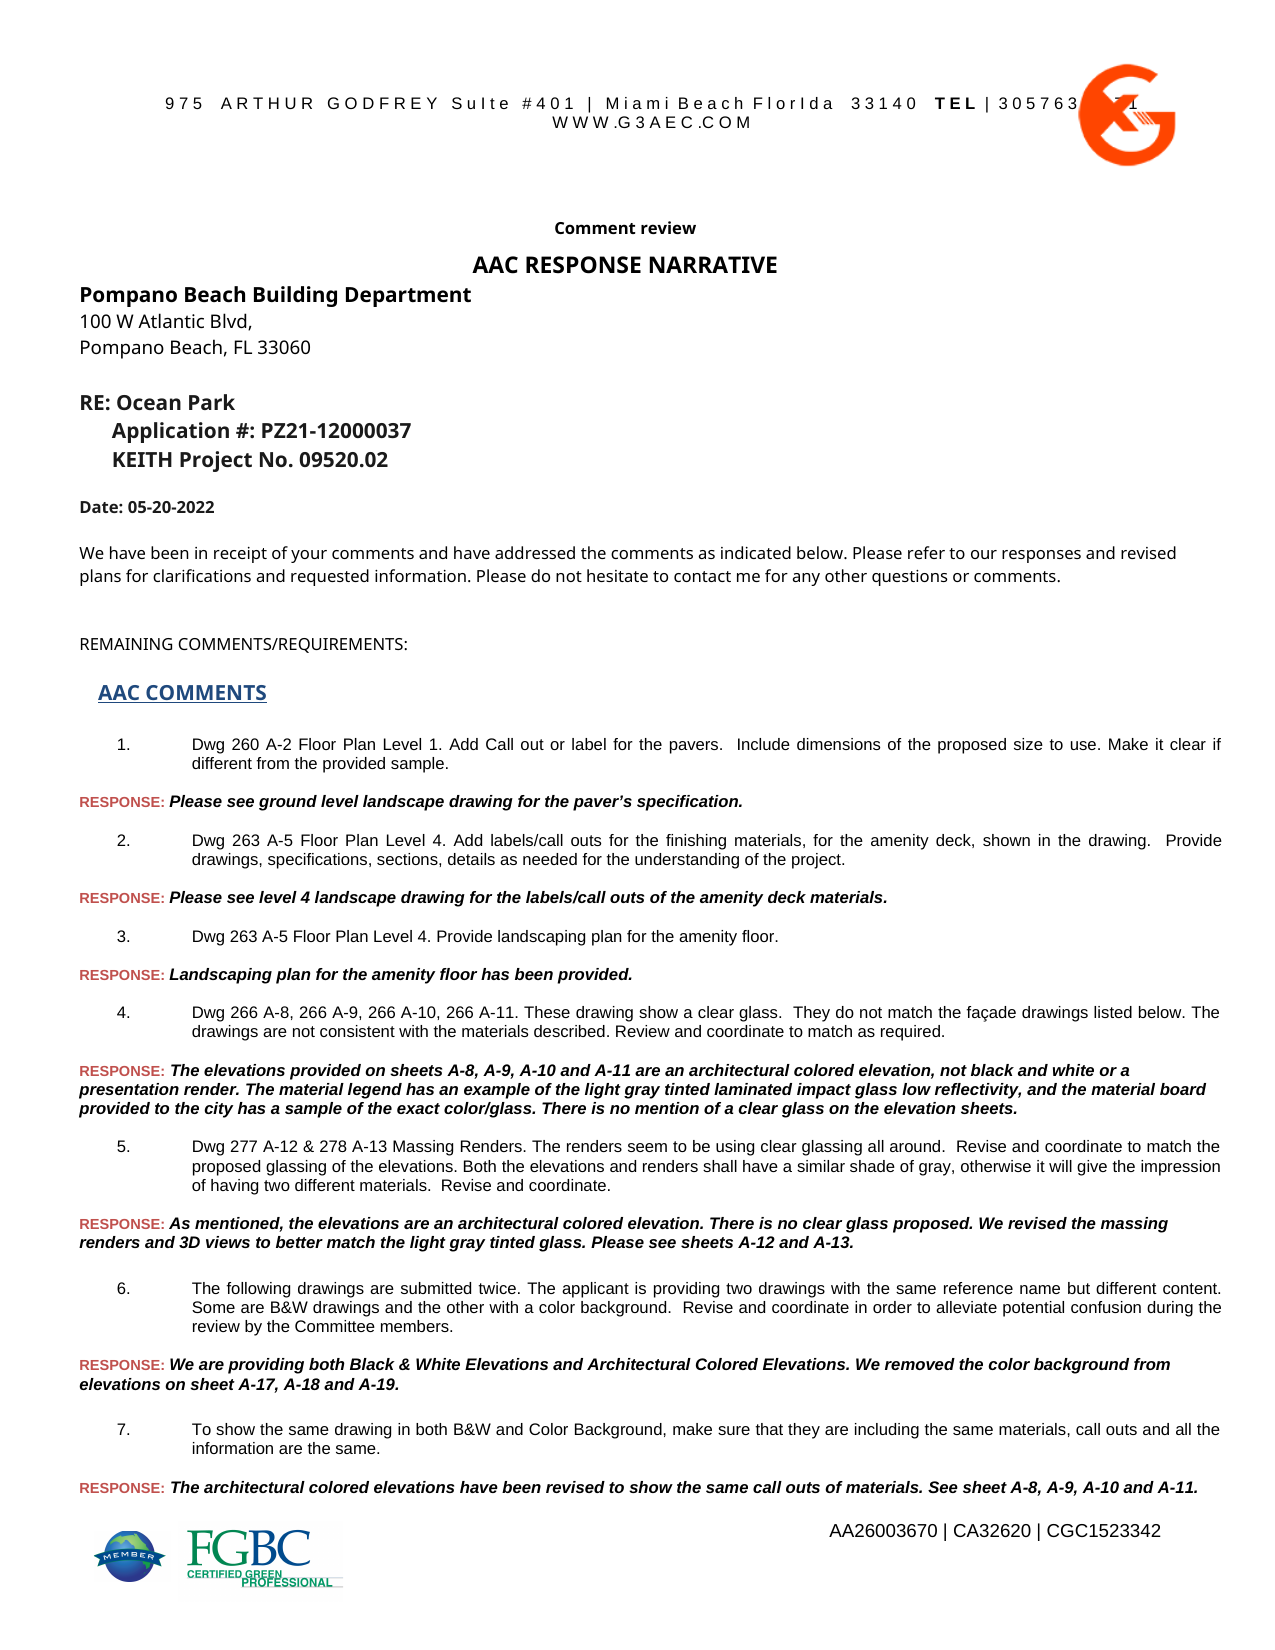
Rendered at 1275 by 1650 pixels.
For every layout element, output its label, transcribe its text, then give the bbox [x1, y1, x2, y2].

list Dwg 263 A-5 Floor Plan Level 4. Add labels/call outs for the finishing materials, for the amenity deck, shown in the drawing. Provide drawings, specifications, sections, details as needed for the understanding of the project. [117, 831, 1223, 869]
text 100 W Atlantic Blvd, [79, 309, 1223, 334]
text Pompano Beach Building Department [79, 280, 1223, 309]
text RESPONSE: Landscaping plan for the amenity floor has been provided. [79, 965, 1223, 984]
text Pompano Beach, FL 33060 [79, 334, 1223, 360]
list Dwg 263 A-5 Floor Plan Level 4. Provide landscaping plan for the amenity floor. [117, 926, 1223, 946]
text We have been in receipt of your comments and have addressed the comments as indicated below. Please refer to our responses and revised plans for clarifications and requested information. Please do not hesitate to contact me for any other questions or comments. [79, 542, 1223, 587]
picture [93, 1531, 171, 1582]
picture [1072, 57, 1179, 170]
text REMAINING COMMENTS/REQUIREMENTS: [79, 632, 1223, 655]
text RESPONSE: Please see level 4 landscape drawing for the labels/call outs of the amenity deck materials. [79, 888, 1223, 907]
text AAC RESPONSE NARRATIVE [435, 249, 816, 280]
text RE: Ocean Park [79, 388, 1223, 417]
list Dwg 260 A-2 Floor Plan Level 1. Add Call out or label for the pavers. Include dimensions of the proposed size to use. Make it clear if different from the provided sample. [117, 735, 1223, 773]
text Date: 05-20-2022 [79, 496, 1223, 519]
text Comment review [435, 216, 816, 239]
text RESPONSE: We are providing both Black & White Elevations and Architectural Colored Elevations. We removed the color background from elevations on sheet A-17, A-18 and A-19. [79, 1355, 1223, 1393]
list Dwg 266 A-8, 266 A-9, 266 A-10, 266 A-11. These drawing show a clear glass. They do not match the façade drawings listed below. The drawings are not consistent with the materials described. Review and coordinate to match as required. [117, 1003, 1223, 1041]
list To show the same drawing in both B&W and Color Background, make sure that they are including the same materials, call outs and all the information are the same. [117, 1420, 1223, 1458]
text RESPONSE: As mentioned, the elevations are an architectural colored elevation. There is no clear glass proposed. We revised the massing renders and 3D views to better match the light gray tinted glass. Please see sheets A-12 and A-13. [79, 1214, 1223, 1252]
text RESPONSE: The architectural colored elevations have been revised to show the same call outs of materials. See sheet A-8, A-9, A-10 and A-11. [79, 1477, 1223, 1497]
list Dwg 277 A-12 & 278 A-13 Massing Renders. The renders seem to be using clear glassing all around. Revise and coordinate to match the proposed glassing of the elevations. Both the elevations and renders shall have a similar shade of gray, otherwise it will give the impression of having two different materials. Revise and coordinate. [117, 1137, 1223, 1195]
text RESPONSE: Please see ground level landscape drawing for the paver’s specification. [79, 792, 1223, 811]
text Application #: PZ21-12000037 [79, 417, 1223, 445]
text KEITH Project No. 09520.02 [79, 445, 1223, 473]
text RESPONSE: The elevations provided on sheets A-8, A-9, A-10 and A-11 are an architectural colored elevation, not black and white or a presentation render. The material legend has an example of the light gray tinted laminated impact glass low reflectivity, and the material board provided to the city has a sample of the exact color/glass. There is no mention of a clear glass on the elevation sheets. [79, 1061, 1223, 1118]
text AAC COMMENTS [79, 678, 1223, 706]
list The following drawings are submitted twice. The applicant is providing two drawings with the same reference name but different content. Some are B&W drawings and the other with a color background. Revise and coordinate in order to alleviate potential confusion during the review by the Committee members. [117, 1278, 1223, 1336]
picture [178, 1521, 344, 1602]
